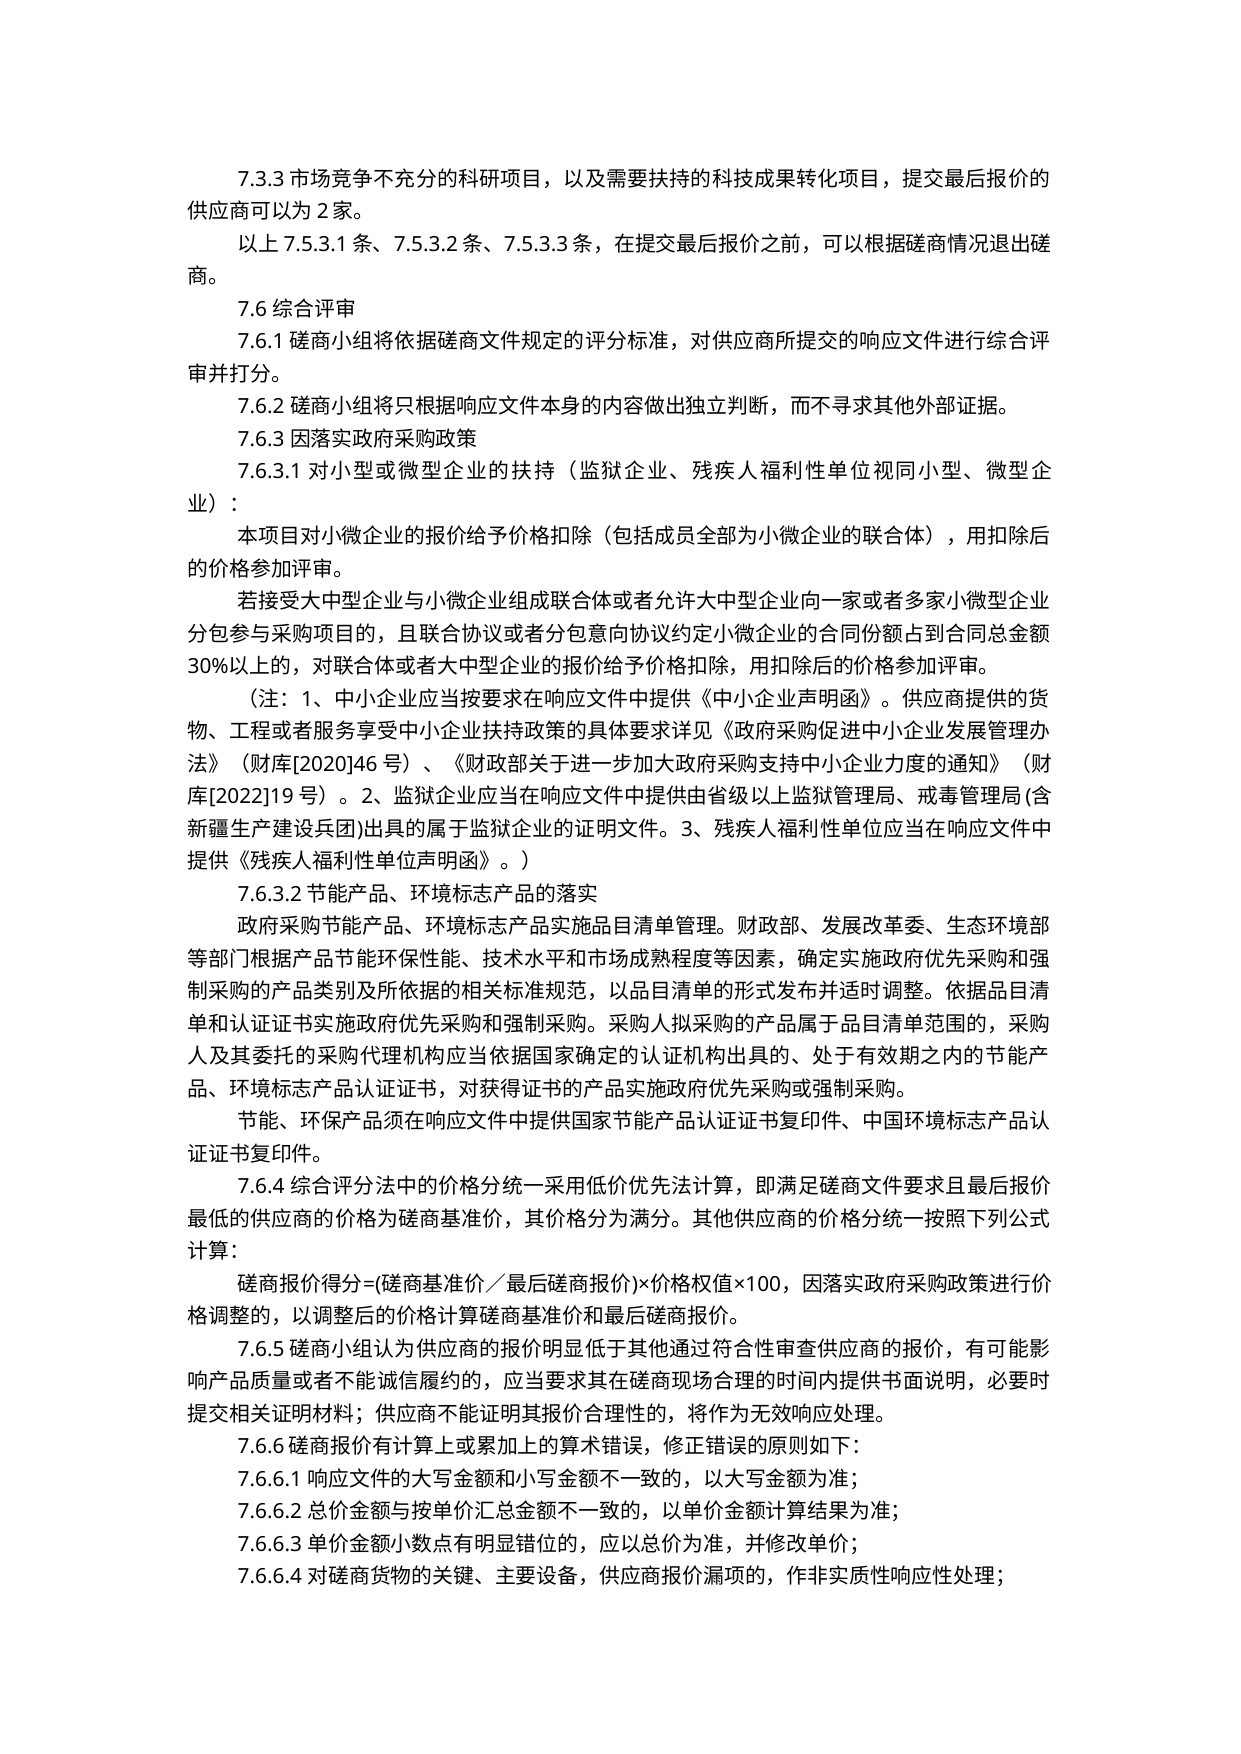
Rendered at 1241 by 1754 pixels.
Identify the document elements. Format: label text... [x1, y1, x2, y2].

text 节能、环保产品须在响应文件中提供国家节能产品认证证书复印件、中国环境标志产品认证证书复印件。 [187, 1104, 1053, 1169]
text 7.3.3市场竞争不充分的科研项目，以及需要扶持的科技成果转化项目，提交最后报价的供应商可以为2家。 [187, 162, 1053, 227]
text 本项目对小微企业的报价给予价格扣除（包括成员全部为小微企业的联合体），用扣除后的价格参加评审。 [187, 519, 1053, 584]
text 7.6.5磋商小组认为供应商的报价明显低于其他通过符合性审查供应商的报价，有可能影响产品质量或者不能诚信履约的，应当要求其在磋商现场合理的时间内提供书面说明，必要时提交相关证明材料；供应商不能证明其报价合理性的，将作为无效响应处理。 [187, 1332, 1053, 1429]
text 7.6.6磋商报价有计算上或累加上的算术错误，修正错误的原则如下： [187, 1429, 1053, 1462]
text 磋商报价得分=(磋商基准价／最后磋商报价)×价格权值×100，因落实政府采购政策进行价格调整的，以调整后的价格计算磋商基准价和最后磋商报价。 [187, 1267, 1053, 1332]
text （注：1、中小企业应当按要求在响应文件中提供《中小企业声明函》。供应商提供的货物、工程或者服务享受中小企业扶持政策的具体要求详见《政府采购促进中小企业发展管理办法》（财库[2020]46号）、《财政部关于进一步加大政府采购支持中小企业力度的通知》（财库[2022]19号）。2、监狱企业应当在响应文件中提供由省级以上监狱管理局、戒毒管理局(含新疆生产建设兵团)出具的属于监狱企业的证明文件。3、残疾人福利性单位应当在响应文件中提供《残疾人福利性单位声明函》。） [187, 682, 1053, 877]
text 若接受大中型企业与小微企业组成联合体或者允许大中型企业向一家或者多家小微型企业分包参与采购项目的，且联合协议或者分包意向协议约定小微企业的合同份额占到合同总金额30%以上的，对联合体或者大中型企业的报价给予价格扣除，用扣除后的价格参加评审。 [187, 584, 1053, 682]
text 7.6.3.1对小型或微型企业的扶持（监狱企业、残疾人福利性单位视同小型、微型企业）： [187, 454, 1053, 519]
text 7.6 综合评审 [187, 292, 1053, 324]
text 7.6.2 磋商小组将只根据响应文件本身的内容做出独立判断，而不寻求其他外部证据。 [187, 389, 1053, 422]
text 7.6.4 综合评分法中的价格分统一采用低价优先法计算，即满足磋商文件要求且最后报价最低的供应商的价格为磋商基准价，其价格分为满分。其他供应商的价格分统一按照下列公式计算： [187, 1169, 1053, 1267]
text 以上7.5.3.1条、7.5.3.2条、7.5.3.3条，在提交最后报价之前，可以根据磋商情况退出磋商。 [187, 227, 1053, 292]
text 7.6.6.3 单价金额小数点有明显错位的，应以总价为准，并修改单价； [187, 1527, 1053, 1559]
text 7.6.6.1 响应文件的大写金额和小写金额不一致的，以大写金额为准； [187, 1462, 1053, 1494]
text 7.6.6.2 总价金额与按单价汇总金额不一致的，以单价金额计算结果为准； [187, 1494, 1053, 1527]
text 7.6.6.4 对磋商货物的关键、主要设备，供应商报价漏项的，作非实质性响应性处理； [187, 1559, 1053, 1592]
text 7.6.3.2节能产品、环境标志产品的落实 [187, 877, 1053, 909]
text 7.6.3 因落实政府采购政策 [187, 422, 1053, 454]
text 7.6.1磋商小组将依据磋商文件规定的评分标准，对供应商所提交的响应文件进行综合评审并打分。 [187, 324, 1053, 389]
text 政府采购节能产品、环境标志产品实施品目清单管理。财政部、发展改革委、生态环境部等部门根据产品节能环保性能、技术水平和市场成熟程度等因素，确定实施政府优先采购和强制采购的产品类别及所依据的相关标准规范，以品目清单的形式发布并适时调整。依据品目清单和认证证书实施政府优先采购和强制采购。采购人拟采购的产品属于品目清单范围的，采购人及其委托的采购代理机构应当依据国家确定的认证机构出具的、处于有效期之内的节能产品、环境标志产品认证证书，对获得证书的产品实施政府优先采购或强制采购。 [187, 909, 1053, 1104]
